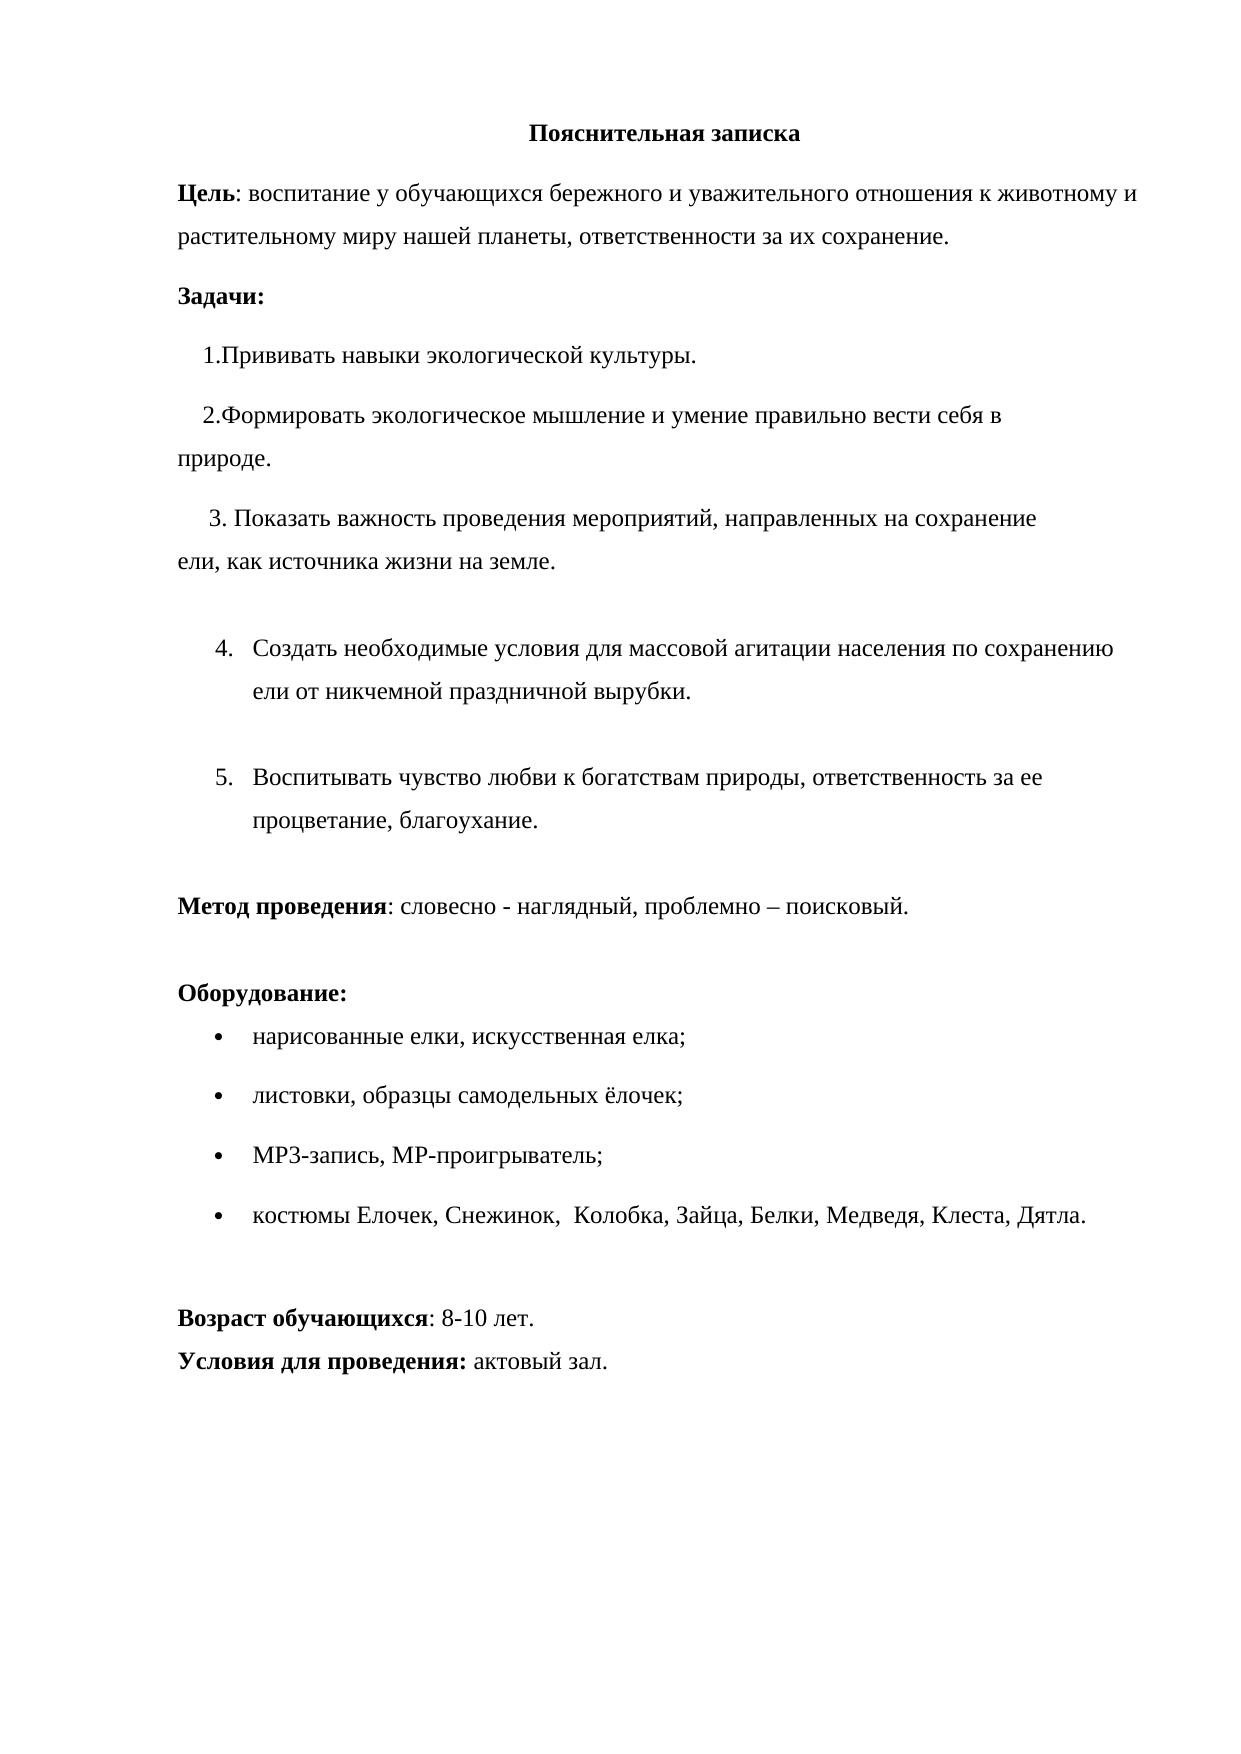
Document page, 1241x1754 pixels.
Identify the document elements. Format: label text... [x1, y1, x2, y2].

text Цель: воспитание у обучающихся бережного и уважительного отношения к животному и растительному миру нашей планеты, ответственности за их сохранение. [177, 178, 1152, 250]
text Метод проведения: словесно - наглядный, проблемно – поисковый. [177, 891, 1152, 920]
text 2.Формировать экологическое мышление и умение правильно вести себя в природе. [177, 400, 1152, 472]
text Возраст обучающихся: 8-10 лет. [177, 1303, 1152, 1332]
text Оборудование: [177, 978, 1152, 1006]
text Пояснительная записка [177, 118, 1152, 147]
list костюмы Елочек, Снежинок, Колобка, Зайца, Белки, Медведя, Клеста, Дятла. [215, 1200, 1152, 1229]
text 3. Показать важность проведения мероприятий, направленных на сохранение ели, как источника жизни на земле. [177, 503, 1152, 575]
list листовки, образцы самодельных ёлочек; [215, 1081, 1152, 1109]
list МР3-запись, МР-проигрыватель; [215, 1140, 1152, 1169]
text 1.Прививать навыки экологической культуры. [177, 341, 1152, 369]
list нарисованные елки, искусственная елка; [215, 1021, 1152, 1049]
list Создать необходимые условия для массовой агитации населения по сохранению ели от никчемной праздничной вырубки. [215, 633, 1152, 704]
text Условия для проведения: актовый зал. [177, 1346, 1152, 1375]
list Воспитывать чувство любви к богатствам природы, ответственность за ее процветание, благоухание. [215, 762, 1152, 834]
text Задачи: [177, 281, 1152, 309]
